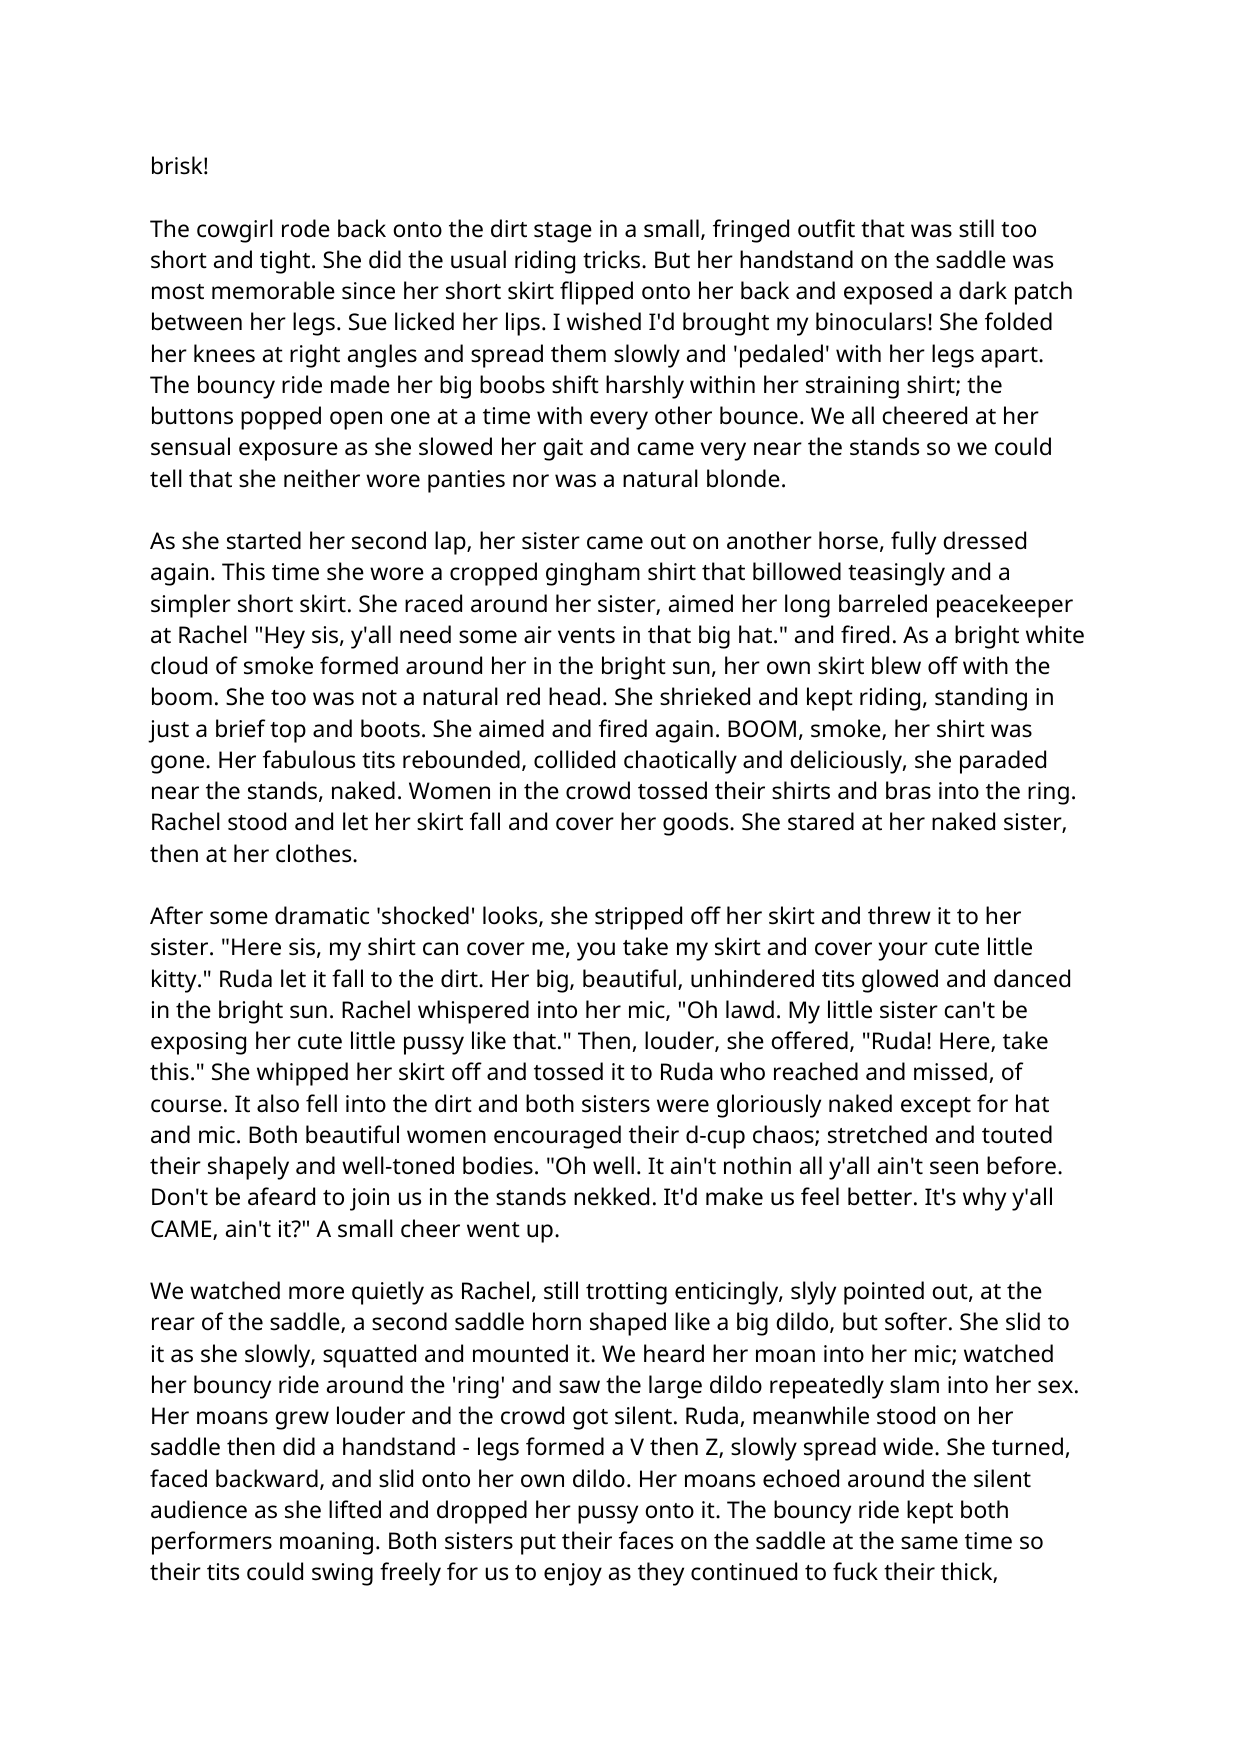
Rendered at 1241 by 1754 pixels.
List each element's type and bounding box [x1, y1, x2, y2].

text [150, 150, 1090, 1587]
